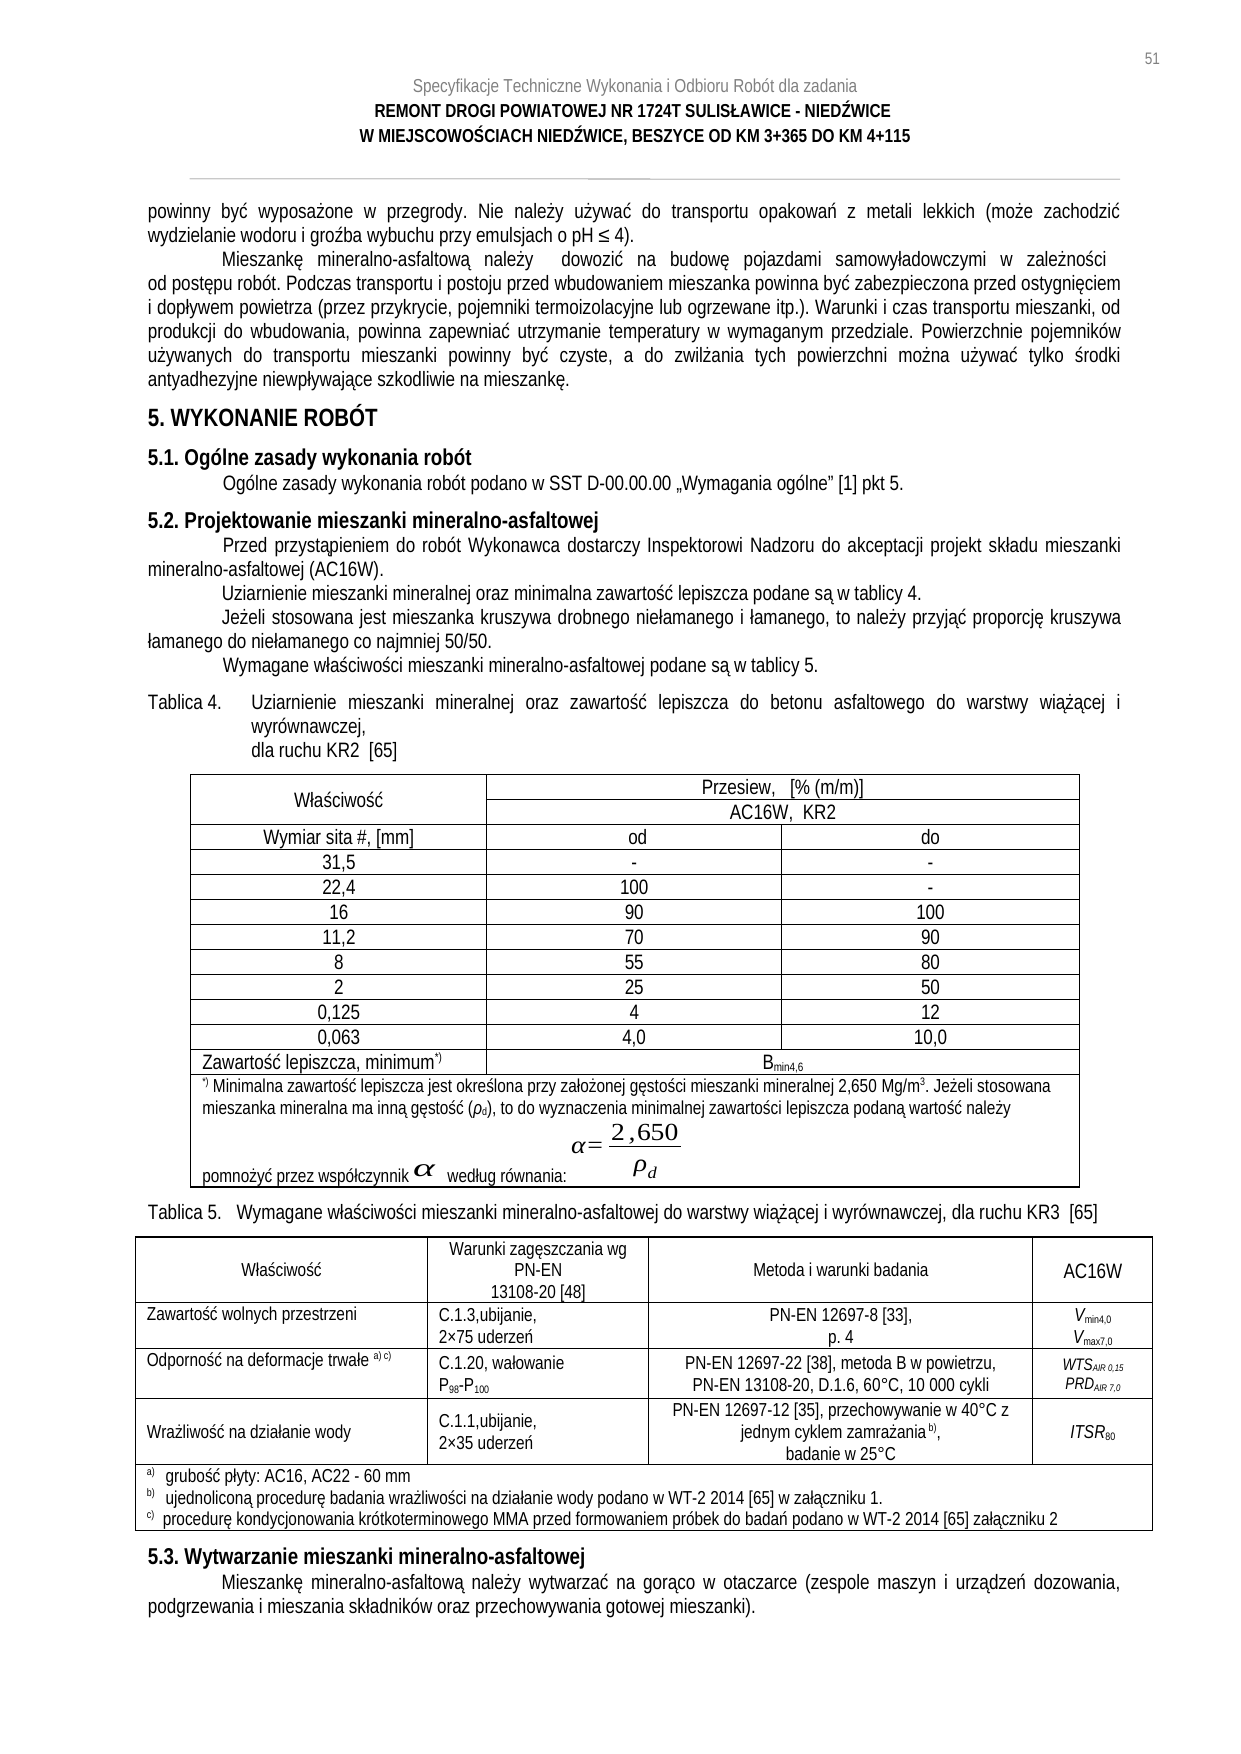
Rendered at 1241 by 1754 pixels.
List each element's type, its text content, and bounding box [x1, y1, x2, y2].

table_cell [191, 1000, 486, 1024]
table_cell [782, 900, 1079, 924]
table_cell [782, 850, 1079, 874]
text Uziarnienie mieszanki mineralnej oraz minimalna zawartość lepiszcza podane są w tablicy 4. [148, 581, 1122, 605]
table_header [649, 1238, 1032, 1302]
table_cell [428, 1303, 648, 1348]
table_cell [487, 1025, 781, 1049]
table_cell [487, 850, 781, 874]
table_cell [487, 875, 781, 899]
text Wymagane właściwości mieszanki mineralno-asfaltowej podane są w tablicy 5. [148, 653, 1122, 677]
subtitle 5.3. Wytwarzanie mieszanki mineralno-asfaltowej [148, 1543, 1122, 1570]
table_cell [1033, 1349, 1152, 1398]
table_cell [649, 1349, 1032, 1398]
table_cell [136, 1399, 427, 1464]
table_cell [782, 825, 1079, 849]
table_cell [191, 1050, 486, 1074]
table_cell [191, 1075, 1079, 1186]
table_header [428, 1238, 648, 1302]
text Przed przystąpieniem do robót Wykonawca dostarczy Inspektorowi Nadzoru do akceptacji projekt składu mieszanki mineralno-asfaltowej (AC16W). [148, 533, 1122, 581]
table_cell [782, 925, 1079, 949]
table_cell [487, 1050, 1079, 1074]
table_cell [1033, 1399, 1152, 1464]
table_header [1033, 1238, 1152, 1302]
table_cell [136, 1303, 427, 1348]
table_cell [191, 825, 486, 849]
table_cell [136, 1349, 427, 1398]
text Tablica 5. Wymagane właściwości mieszanki mineralno-asfaltowej do warstwy wiążącej i wyrównawczej, dla ruchu KR3 [65] [148, 1200, 1122, 1224]
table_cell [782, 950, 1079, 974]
text Tablica 4. Uziarnienie mieszanki mineralnej oraz zawartość lepiszcza do betonu asfaltowego do warstwy wiążącej i wyrównawczej, dla ruchu KR2 [65] [148, 690, 1122, 762]
subtitle 5. WYKONANIE ROBÓT [148, 403, 1122, 432]
text Ogólne zasady wykonania robót podano w SST D-00.00.00 „Wymagania ogólne” [1] pkt 5. [148, 471, 1122, 494]
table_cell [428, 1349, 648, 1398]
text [148, 199, 1122, 247]
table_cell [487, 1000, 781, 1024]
subtitle 5.1. Ogólne zasady wykonania robót [148, 444, 1122, 471]
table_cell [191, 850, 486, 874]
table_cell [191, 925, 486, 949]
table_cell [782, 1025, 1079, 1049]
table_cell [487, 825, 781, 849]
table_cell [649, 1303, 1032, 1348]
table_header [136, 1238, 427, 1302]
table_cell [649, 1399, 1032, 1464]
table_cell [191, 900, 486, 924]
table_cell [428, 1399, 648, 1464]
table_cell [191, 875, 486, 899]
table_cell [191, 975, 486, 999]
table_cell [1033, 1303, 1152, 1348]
text Mieszankę mineralno-asfaltową należy wytwarzać na gorąco w otaczarce (zespole maszyn i urządzeń dozowania, podgrzewania i mieszania składników oraz przechowywania gotowej mieszanki). [148, 1570, 1122, 1618]
text Mieszankę mineralno-asfaltową należy dowozić na budowę pojazdami samowyładowczymi w zależności od postępu robót. Podczas transportu i postoju przed wbudowaniem mieszanka powinna być zabezpieczona przed ostygnięciem i dopływem powietrza (przez przykrycie, pojemniki termoizolacyjne lub ogrzewane itp.). Warunki i czas transportu mieszanki, od produkcji do wbudowania, powinna zapewniać utrzymanie temperatury w wymaganym przedziale. Powierzchnie pojemników używanych do transportu mieszanki powinny być czyste, a do zwilżania tych powierzchni można używać tylko środki antyadhezyjne niewpływające szkodliwie na mieszankę. [148, 247, 1122, 391]
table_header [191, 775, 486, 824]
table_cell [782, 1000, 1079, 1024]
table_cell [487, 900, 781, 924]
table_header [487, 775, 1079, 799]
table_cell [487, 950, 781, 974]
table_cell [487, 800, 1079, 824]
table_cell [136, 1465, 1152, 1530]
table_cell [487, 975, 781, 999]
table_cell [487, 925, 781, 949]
text Jeżeli stosowana jest mieszanka kruszywa drobnego niełamanego i łamanego, to należy przyjąć proporcję kruszywa łamanego do niełamanego co najmniej 50/50. [148, 605, 1122, 653]
subtitle 5.2. Projektowanie mieszanki mineralno-asfaltowej [148, 507, 1122, 533]
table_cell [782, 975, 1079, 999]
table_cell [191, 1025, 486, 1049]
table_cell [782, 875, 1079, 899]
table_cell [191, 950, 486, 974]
